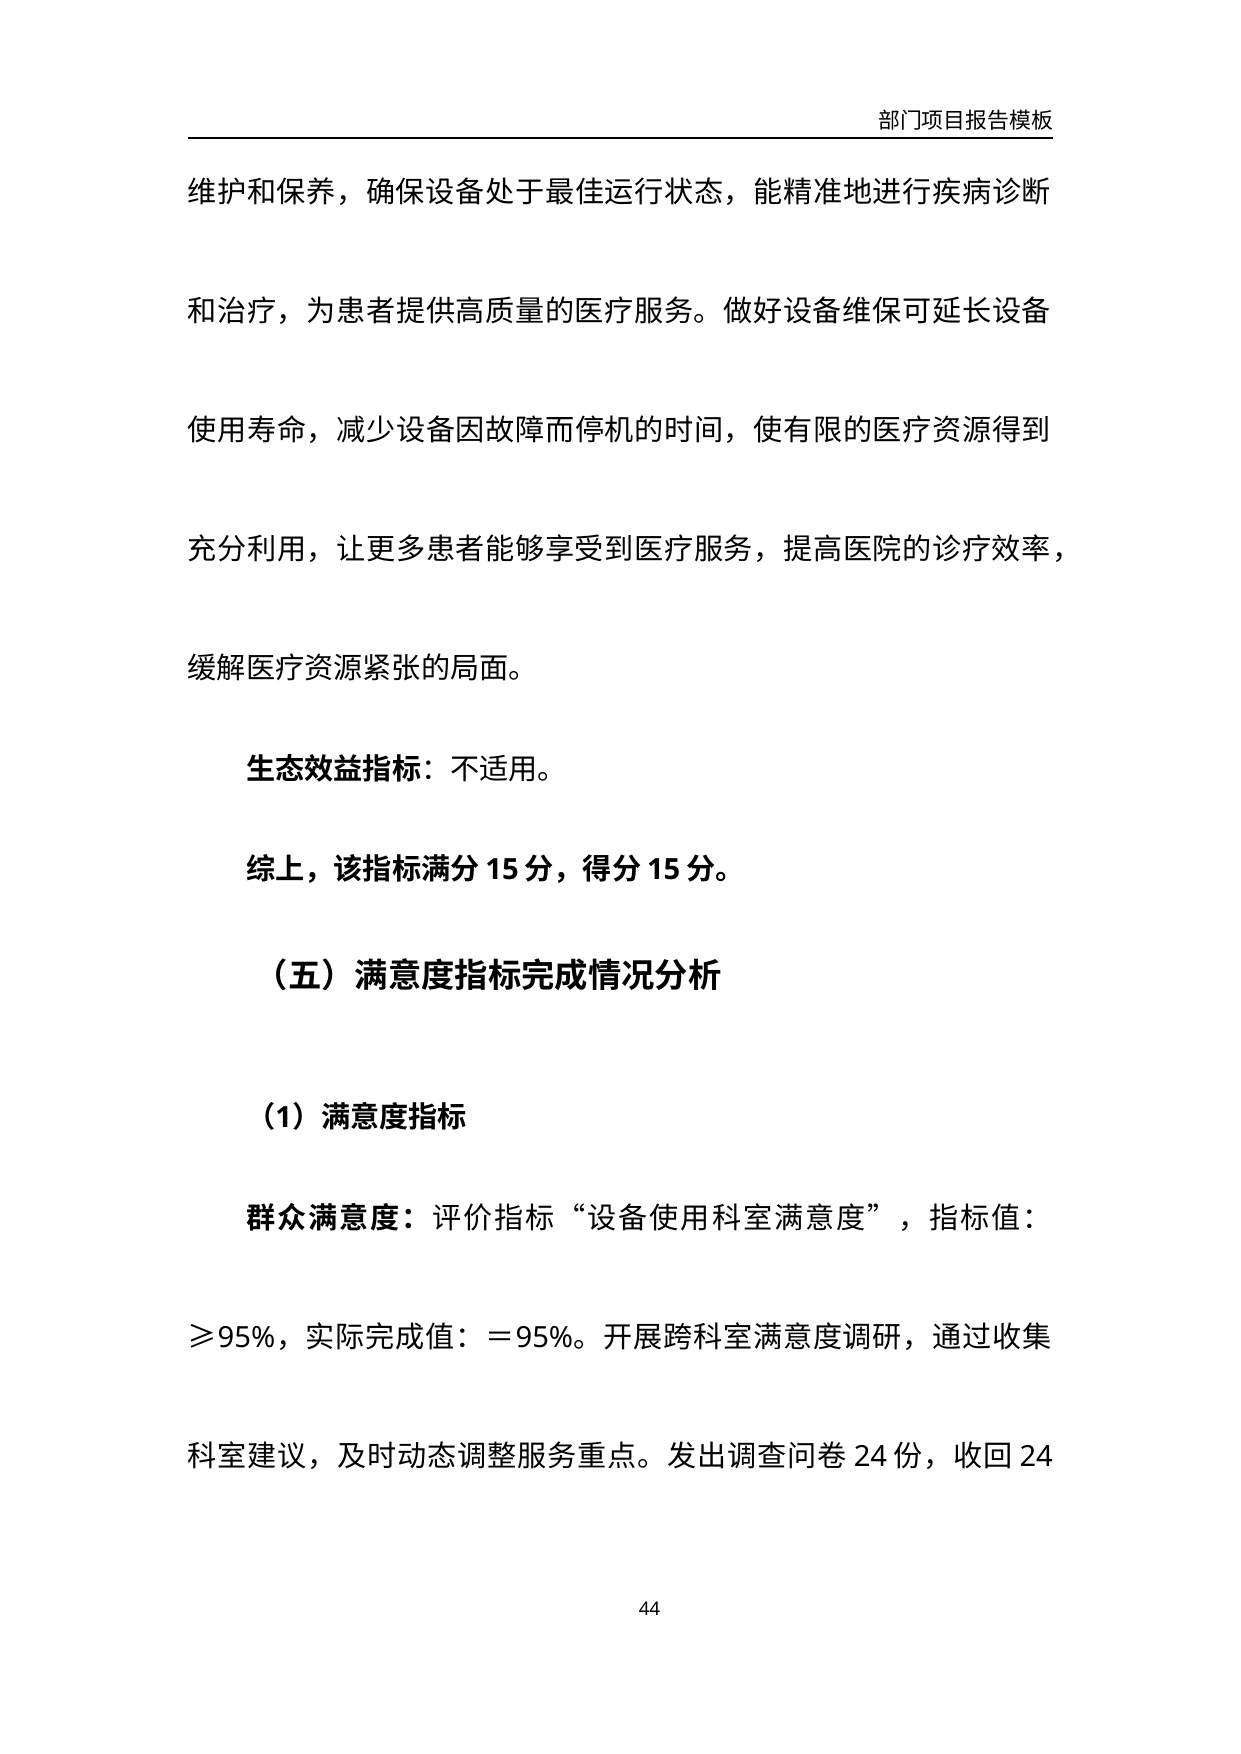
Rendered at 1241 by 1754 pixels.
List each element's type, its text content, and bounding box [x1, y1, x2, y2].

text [187, 1176, 1053, 1493]
text （1）满意度指标 [187, 1075, 1053, 1155]
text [187, 150, 1053, 706]
text 综上，该指标满分15分，得分15分。 [187, 827, 1053, 907]
text 生态效益指标：不适用。 [187, 727, 1053, 806]
subtitle （五）满意度指标完成情况分析 [187, 934, 1053, 1013]
